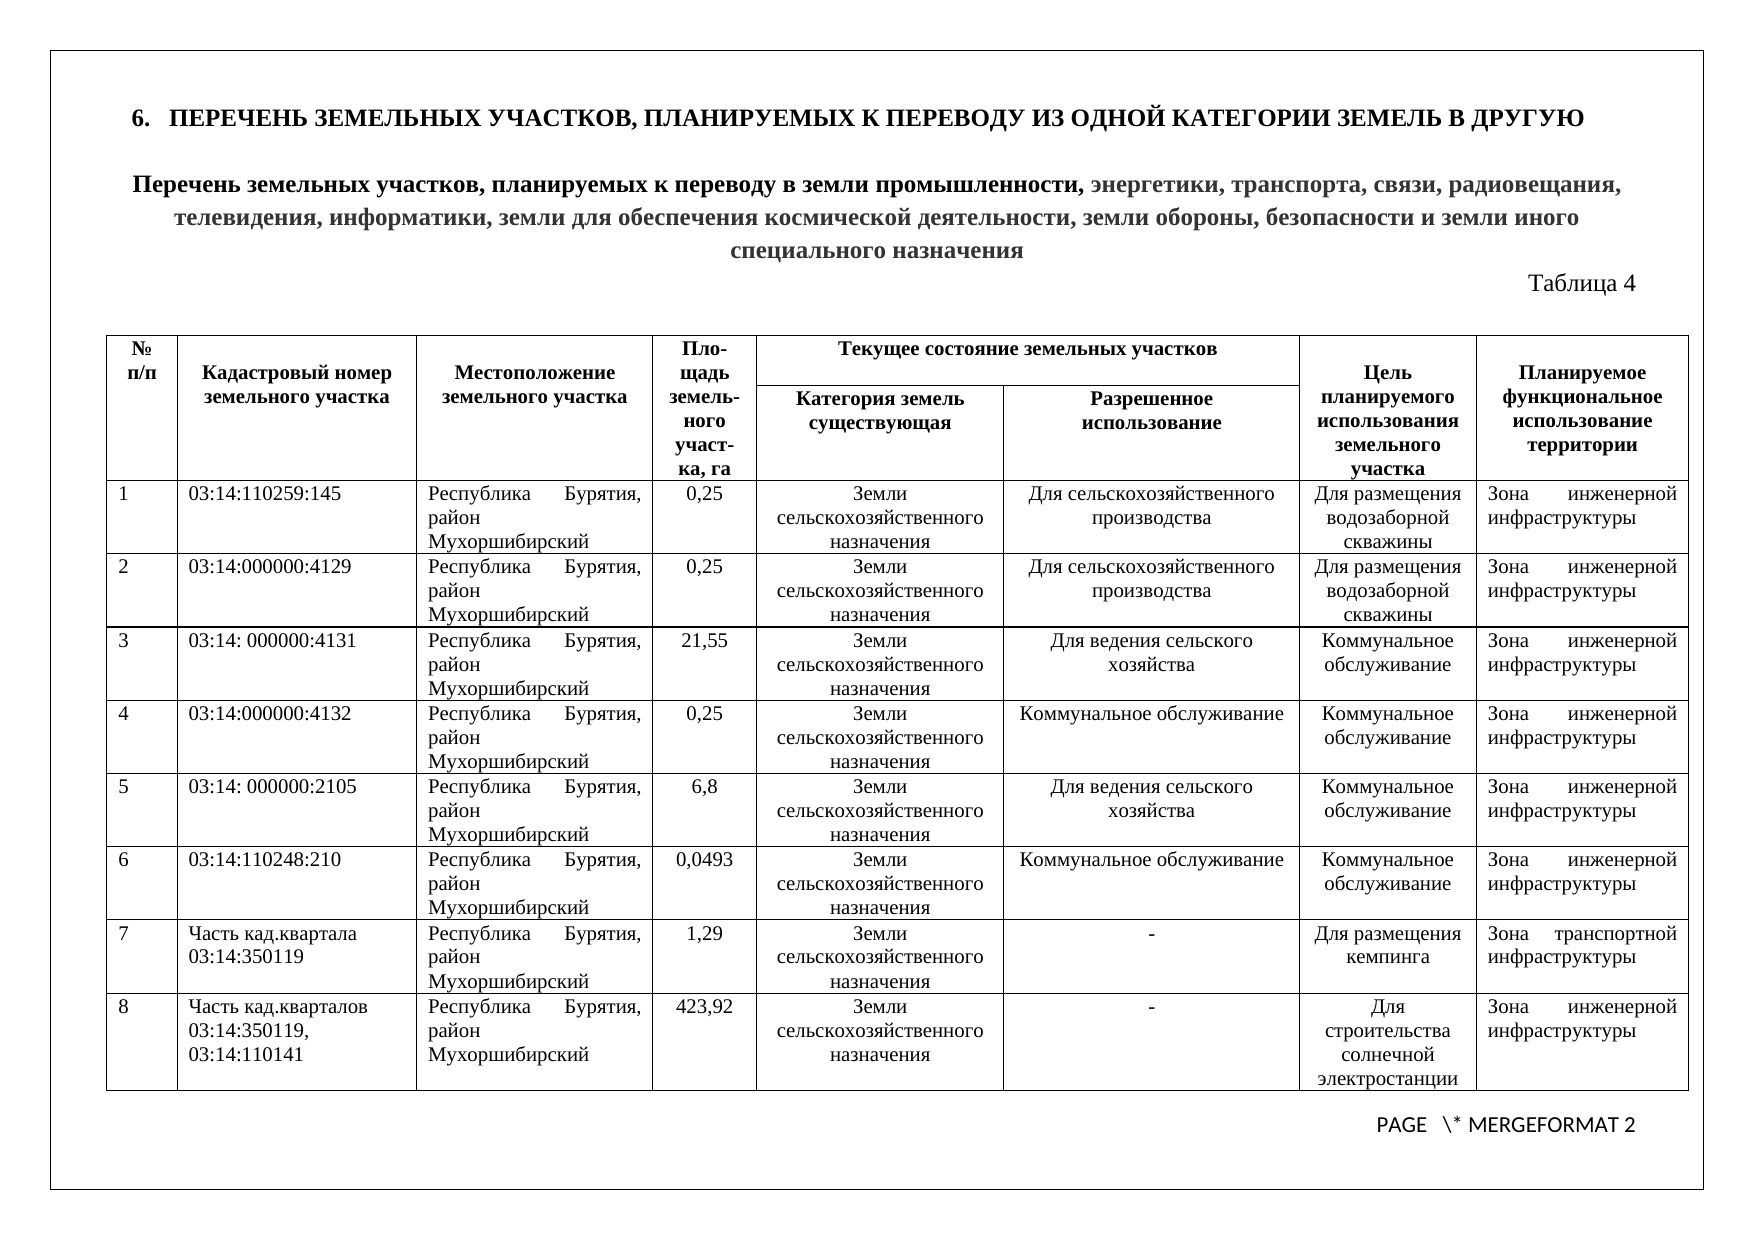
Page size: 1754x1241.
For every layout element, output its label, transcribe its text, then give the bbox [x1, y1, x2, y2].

table_cell 6 [107, 847, 177, 919]
table_cell 4 [107, 701, 177, 773]
table_cell Для размещения водозаборной скважины [1300, 481, 1476, 553]
table_cell 2 [107, 554, 177, 626]
table_cell 21,55 [653, 628, 756, 700]
table_cell 423,92 [653, 994, 756, 1090]
table_cell 03:14:110259:145 [178, 481, 416, 553]
table_cell Коммунальное обслуживание [1004, 701, 1299, 773]
table_cell Для ведения сельского хозяйства [1004, 774, 1299, 846]
table_cell Часть кад.квартала 03:14:350119 [178, 920, 416, 993]
table_header Кадастровый номер земельного участка [178, 336, 416, 480]
table_cell 03:14: 000000:4131 [178, 628, 416, 700]
table_cell 8 [107, 994, 177, 1090]
table_cell Республика Бурятия, район Мухоршибирский [417, 774, 652, 846]
table_cell Республика Бурятия, район Мухоршибирский [417, 847, 652, 919]
table_cell Часть кад.кварталов 03:14:350119, 03:14:110141 [178, 994, 416, 1090]
table_cell 0,25 [653, 481, 756, 553]
table_cell 5 [107, 774, 177, 846]
table_cell Зона инженерной инфраструктуры [1477, 847, 1688, 919]
table_cell Для размещения кемпинга [1300, 920, 1476, 993]
table_cell Для сельскохозяйственного производства [1004, 481, 1299, 553]
table_cell Коммунальное обслуживание [1300, 774, 1476, 846]
table_header Цель планируемого использования земельного участка [1300, 336, 1476, 480]
table_cell Зона инженерной инфраструктуры [1477, 701, 1688, 773]
table_cell Земли сельскохозяйственного назначения [757, 920, 1003, 993]
table_cell Коммунальное обслуживание [1300, 701, 1476, 773]
table_cell Земли сельскохозяйственного назначения [757, 994, 1003, 1090]
table_cell Республика Бурятия, район Мухоршибирский [417, 481, 652, 553]
table_cell - [1004, 920, 1299, 993]
table_cell Зона инженерной инфраструктуры [1477, 774, 1688, 846]
text Таблица 4 [118, 268, 1636, 297]
table_cell 0,25 [653, 554, 756, 626]
table_cell Для сельскохозяйственного производства [1004, 554, 1299, 626]
table_cell Республика Бурятия, район Мухоршибирский [417, 554, 652, 626]
table_cell 03:14:000000:4129 [178, 554, 416, 626]
table_cell Разрешенное использование [1004, 386, 1299, 480]
table_cell Для размещения водозаборной скважины [1300, 554, 1476, 626]
table_cell Республика Бурятия, район Мухоршибирский [417, 994, 652, 1090]
table_cell Зона инженерной инфраструктуры [1477, 554, 1688, 626]
table_header Планируемое функциональное использование территории [1477, 336, 1688, 480]
table_header Местоположение земельного участка [417, 336, 652, 480]
table_cell Коммунальное обслуживание [1300, 628, 1476, 700]
table_cell 03:14: 000000:2105 [178, 774, 416, 846]
table_cell Зона инженерной инфраструктуры [1477, 481, 1688, 553]
table_cell Коммунальное обслуживание [1300, 847, 1476, 919]
list ПЕРЕЧЕНЬ ЗЕМЕЛЬНЫХ УЧАСТКОВ, ПЛАНИРУЕМЫХ К ПЕРЕВОДУ ИЗ ОДНОЙ КАТЕГОРИИ ЗЕМЕЛЬ В ДРУГУЮ [81, 103, 1636, 132]
table_cell Для ведения сельского хозяйства [1004, 628, 1299, 700]
table_cell 1 [107, 481, 177, 553]
table_cell Земли сельскохозяйственного назначения [757, 481, 1003, 553]
table_cell Зона инженерной инфраструктуры [1477, 628, 1688, 700]
table_header № п/п [107, 336, 177, 480]
text Перечень земельных участков, планируемых к переводу в земли промышленности, энергетики, транспорта, связи, радиовещания, телевидения, информатики, земли для обеспечения космической деятельности, земли обороны, безопасности и земли иного специального назначения [118, 169, 1636, 264]
table_cell Республика Бурятия, район Мухоршибирский [417, 920, 652, 993]
table_cell Для строительства солнечной электростанции [1300, 994, 1476, 1090]
table_cell 1,29 [653, 920, 756, 993]
table_cell Республика Бурятия, район Мухоршибирский [417, 628, 652, 700]
table_cell Земли сельскохозяйственного назначения [757, 774, 1003, 846]
table_cell 7 [107, 920, 177, 993]
table_cell 6,8 [653, 774, 756, 846]
table_cell Земли сельскохозяйственного назначения [757, 554, 1003, 626]
table_cell 03:14:110248:210 [178, 847, 416, 919]
table_cell Земли сельскохозяйственного назначения [757, 628, 1003, 700]
table_cell Категория земель существующая [757, 386, 1003, 480]
table_cell Коммунальное обслуживание [1004, 847, 1299, 919]
table_cell Земли сельскохозяйственного назначения [757, 847, 1003, 919]
table_cell 0,25 [653, 701, 756, 773]
table_cell - [1004, 994, 1299, 1090]
table_cell Зона инженерной инфраструктуры [1477, 994, 1688, 1090]
table_cell Зона транспортной инфраструктуры [1477, 920, 1688, 993]
table_header Пло-щадь земель-ного участ-ка, га [653, 336, 756, 480]
table_cell Республика Бурятия, район Мухоршибирский [417, 701, 652, 773]
table_cell 3 [107, 628, 177, 700]
table_header Текущее состояние земельных участков [757, 336, 1299, 385]
table_cell 0,0493 [653, 847, 756, 919]
table_cell Земли сельскохозяйственного назначения [757, 701, 1003, 773]
table_cell 03:14:000000:4132 [178, 701, 416, 773]
